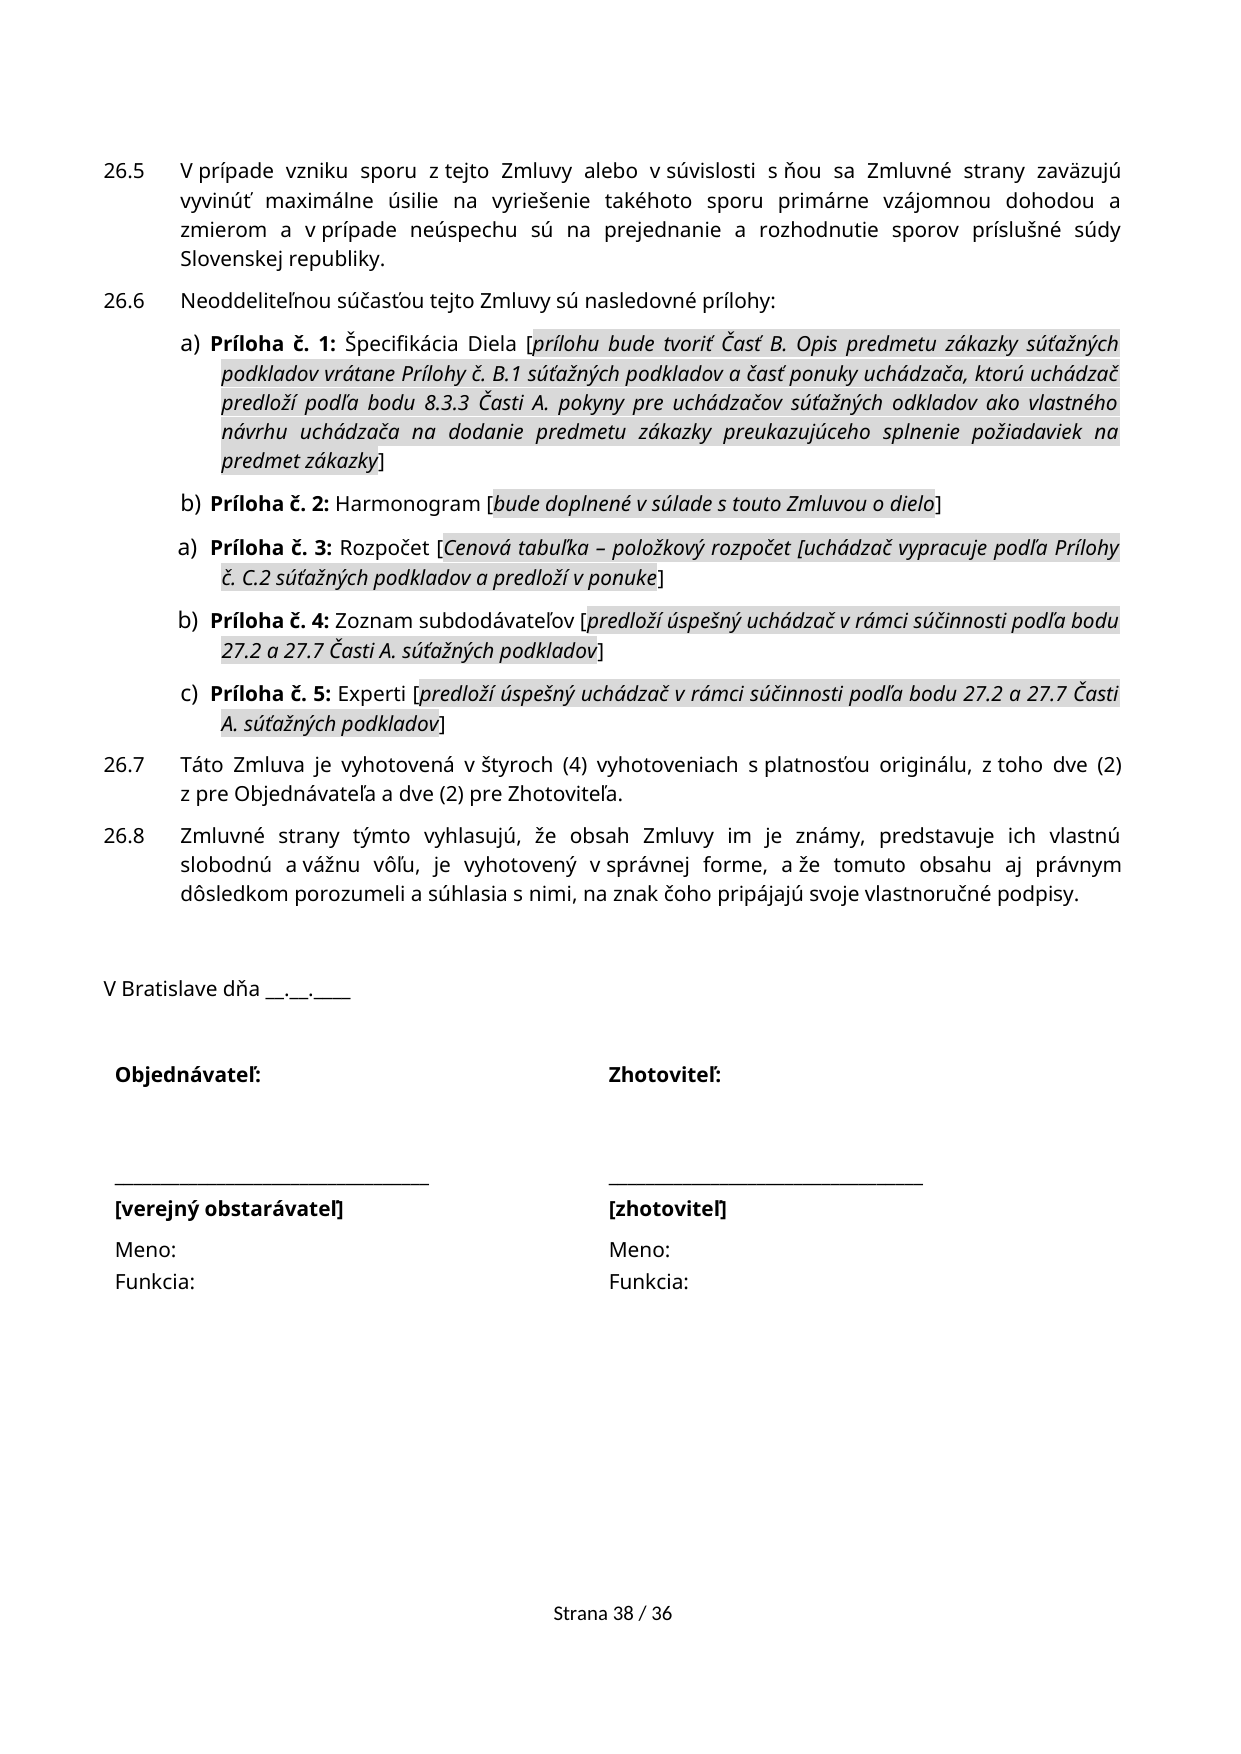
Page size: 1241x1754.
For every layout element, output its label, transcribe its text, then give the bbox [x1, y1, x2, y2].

list Príloha č. 2: Harmonogram [bude doplnené v súlade s touto Zmluvou o dielo] [180, 487, 1122, 518]
list Príloha č. 4: Zoznam subdodávateľov [predloží úspešný uchádzač v rámci súčinnosti podľa bodu 27.2 a 27.7 Časti A. súťažných podkladov] [177, 604, 1122, 664]
table_cell __________________________________ [103, 1124, 597, 1189]
text V prípade vzniku sporu z tejto Zmluvy alebo v súvislosti s ňou sa Zmluvné strany zaväzujú vyvinúť maximálne úsilie na vyriešenie takéhoto sporu primárne vzájomnou dohodou a zmierom a v prípade neúspechu sú na prejednanie a rozhodnutie sporov príslušné súdy Slovenskej republiky. [103, 156, 1122, 273]
table_cell __________________________________ [597, 1124, 1091, 1189]
table_cell [verejný obstarávateľ] Meno: Funkcia: [103, 1189, 597, 1296]
list Príloha č. 3: Rozpočet [Cenová tabuľka – položkový rozpočet [uchádzač vypracuje podľa Prílohy č. C.2 súťažných podkladov a predloží v ponuke] [177, 531, 1122, 591]
text Zmluvné strany týmto vyhlasujú, že obsah Zmluvy im je známy, predstavuje ich vlastnú slobodnú a vážnu vôľu, je vyhotovený v správnej forme, a že tomuto obsahu aj právnym dôsledkom porozumeli a súhlasia s nimi, na znak čoho pripájajú svoje vlastnoručné podpisy. [103, 821, 1122, 908]
list Príloha č. 1: Špecifikácia Diela [prílohu bude tvoriť Časť B. Opis predmetu zákazky súťažných podkladov vrátane Prílohy č. B.1 súťažných podkladov a časť ponuky uchádzača, ktorú uchádzač predloží podľa bodu 8.3.3 Časti A. pokyny pre uchádzačov súťažných odkladov ako vlastného návrhu uchádzača na dodanie predmetu zákazky preukazujúceho splnenie požiadaviek na predmet zákazky] [180, 327, 1122, 475]
table_header Zhotoviteľ: [597, 1056, 1091, 1124]
text V Bratislave dňa __.__.____ [103, 974, 1122, 1002]
text Táto Zmluva je vyhotovená v štyroch (4) vyhotoveniach s platnosťou originálu, z toho dve (2) z pre Objednávateľa a dve (2) pre Zhotoviteľa. [103, 750, 1122, 808]
table_header Objednávateľ: [103, 1056, 597, 1124]
table_cell [zhotoviteľ] Meno: Funkcia: [597, 1189, 1091, 1296]
text Neoddeliteľnou súčasťou tejto Zmluvy sú nasledovné prílohy: [103, 285, 1122, 314]
list Príloha č. 5: Experti [predloží úspešný uchádzač v rámci súčinnosti podľa bodu 27.2 a 27.7 Časti A. súťažných podkladov] [180, 677, 1122, 737]
